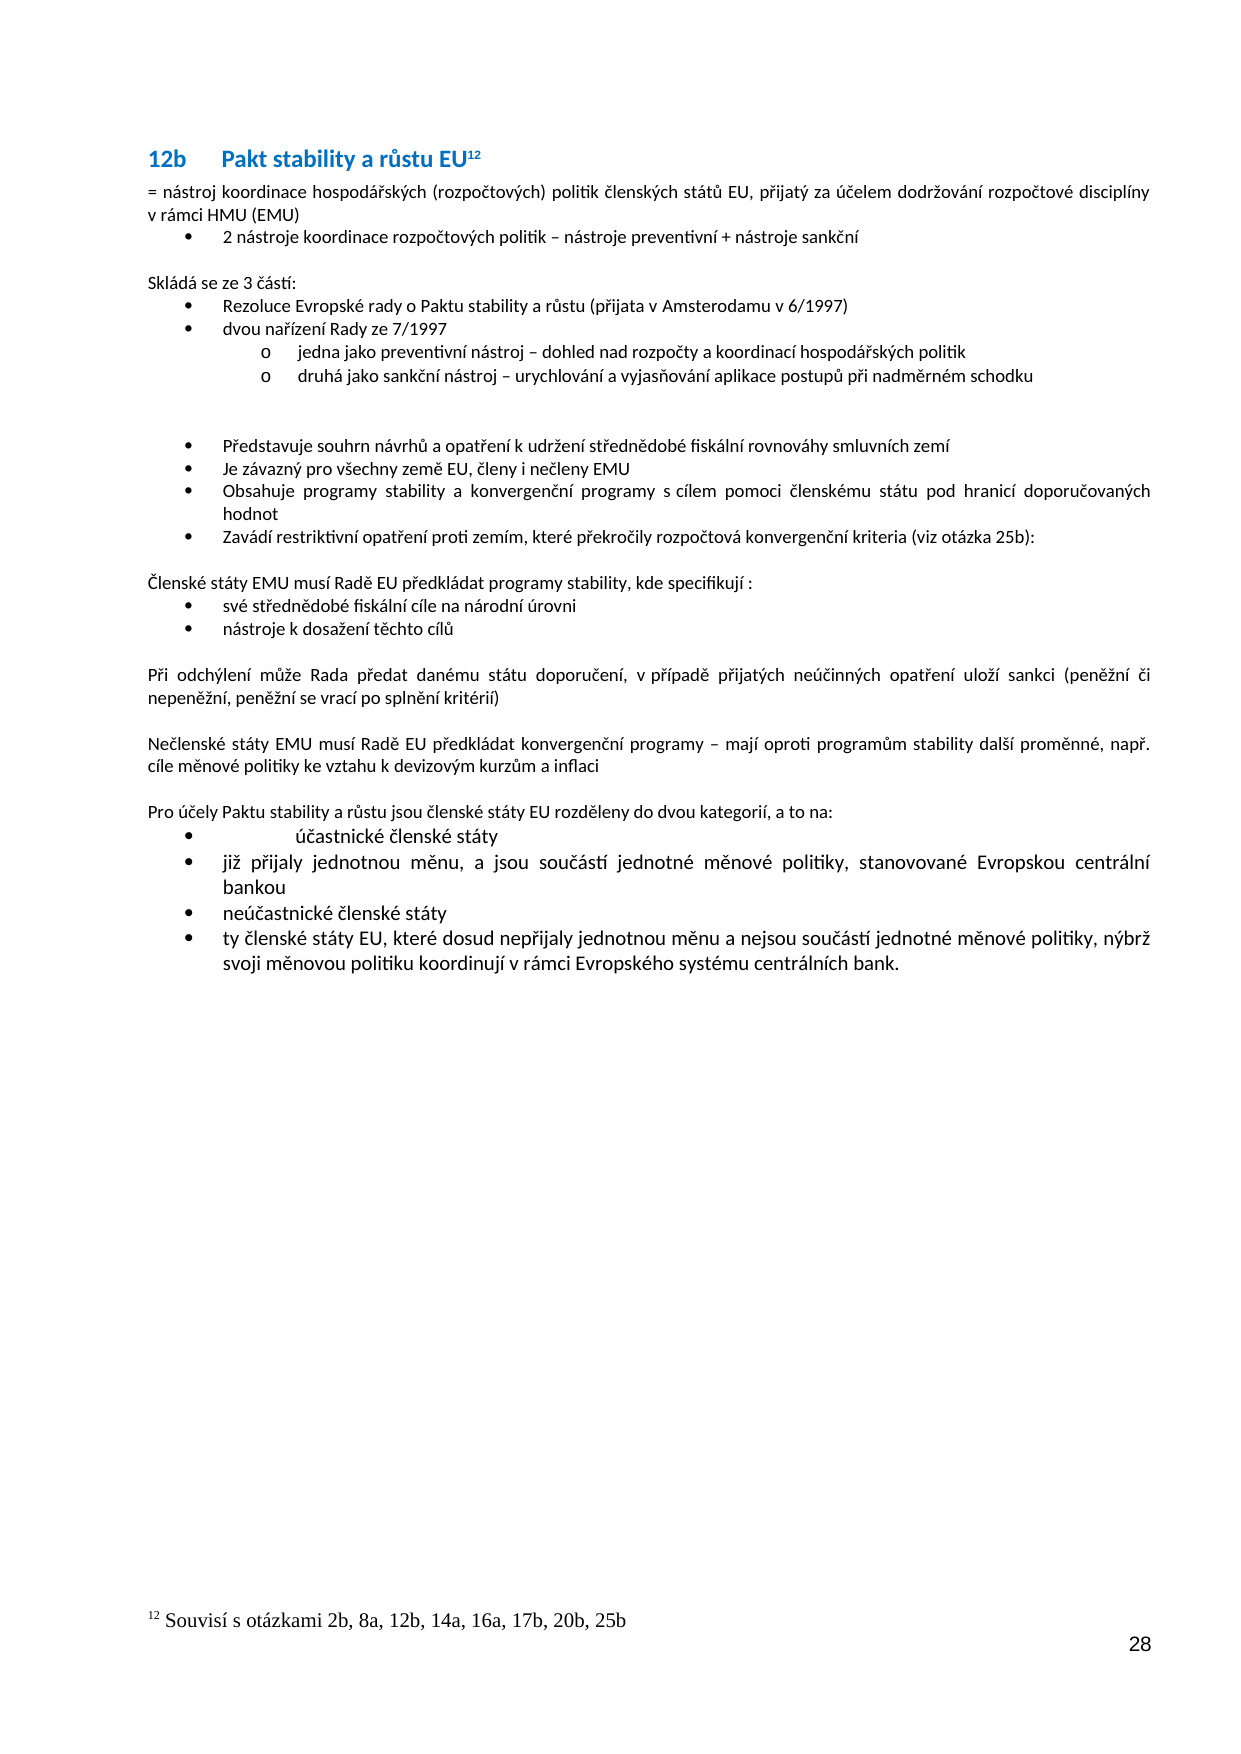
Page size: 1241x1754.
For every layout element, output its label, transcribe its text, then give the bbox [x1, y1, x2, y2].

list své střednědobé fiskální cíle na národní úrovni [185, 594, 1152, 617]
list již přijaly jednotnou měnu, a jsou součástí jednotné měnové politiky, stanovované Evropskou centrální bankou [185, 849, 1152, 900]
list Skládá se ze 3 částí: [148, 272, 1152, 294]
list Při odchýlení může Rada předat danému státu doporučení, v případě přijatých neúčinných opatření uloží sankci (peněžní či nepeněžní, peněžní se vrací po splnění kritérií) [148, 663, 1152, 709]
text Členské státy EMU musí Radě EU předkládat programy stability, kde specifikují : [148, 571, 1152, 594]
list jedna jako preventivní nástroj – dohled nad rozpočty a koordinací hospodářských politik [260, 340, 1152, 364]
list neúčastnické členské státy [185, 900, 1152, 925]
list Představuje souhrn návrhů a opatření k udržení střednědobé fiskální rovnováhy smluvních zemí [185, 434, 1152, 457]
list Nečlenské státy EMU musí Radě EU předkládat konvergenční programy – mají oproti programům stability další proměnné, např. cíle měnové politiky ke vztahu k devizovým kurzům a inflaci [148, 732, 1152, 778]
list Obsahuje programy stability a konvergenční programy s cílem pomoci členskému státu pod hranicí doporučovaných hodnot [185, 480, 1152, 526]
list nástroje k dosažení těchto cílů [185, 617, 1152, 640]
list Je závazný pro všechny země EU, členy i nečleny EMU [185, 457, 1152, 480]
list Zavádí restriktivní opatření proti zemím, které překročily rozpočtová konvergenční kriteria (viz otázka 25b): [185, 526, 1152, 548]
list Pro účely Paktu stability a růstu jsou členské státy EU rozděleny do dvou kategorií, a to na: [148, 801, 1152, 823]
list = nástroj koordinace hospodářských (rozpočtových) politik členských států EU, přijatý za účelem dodržování rozpočtové disciplíny v rámci HMU (EMU) [148, 180, 1152, 226]
list 2 nástroje koordinace rozpočtových politik – nástroje preventivní + nástroje sankční [185, 226, 1152, 249]
list ty členské státy EU, které dosud nepřijaly jednotnou měnu a nejsou součástí jednotné měnové politiky, nýbrž svoji měnovou politiku koordinují v rámci Evropského systému centrálních bank. [185, 925, 1152, 976]
list dvou nařízení Rady ze 7/1997 [185, 317, 1152, 340]
subtitle 12b Pakt stability a růstu EU [148, 143, 1152, 174]
list účastnické členské státy [185, 823, 1152, 849]
list Rezoluce Evropské rady o Paktu stability a růstu (přijata v Amsterodamu v 6/1997) [185, 294, 1152, 317]
list druhá jako sankční nástroj – urychlování a vyjasňování aplikace postupů při nadměrném schodku [260, 364, 1152, 388]
